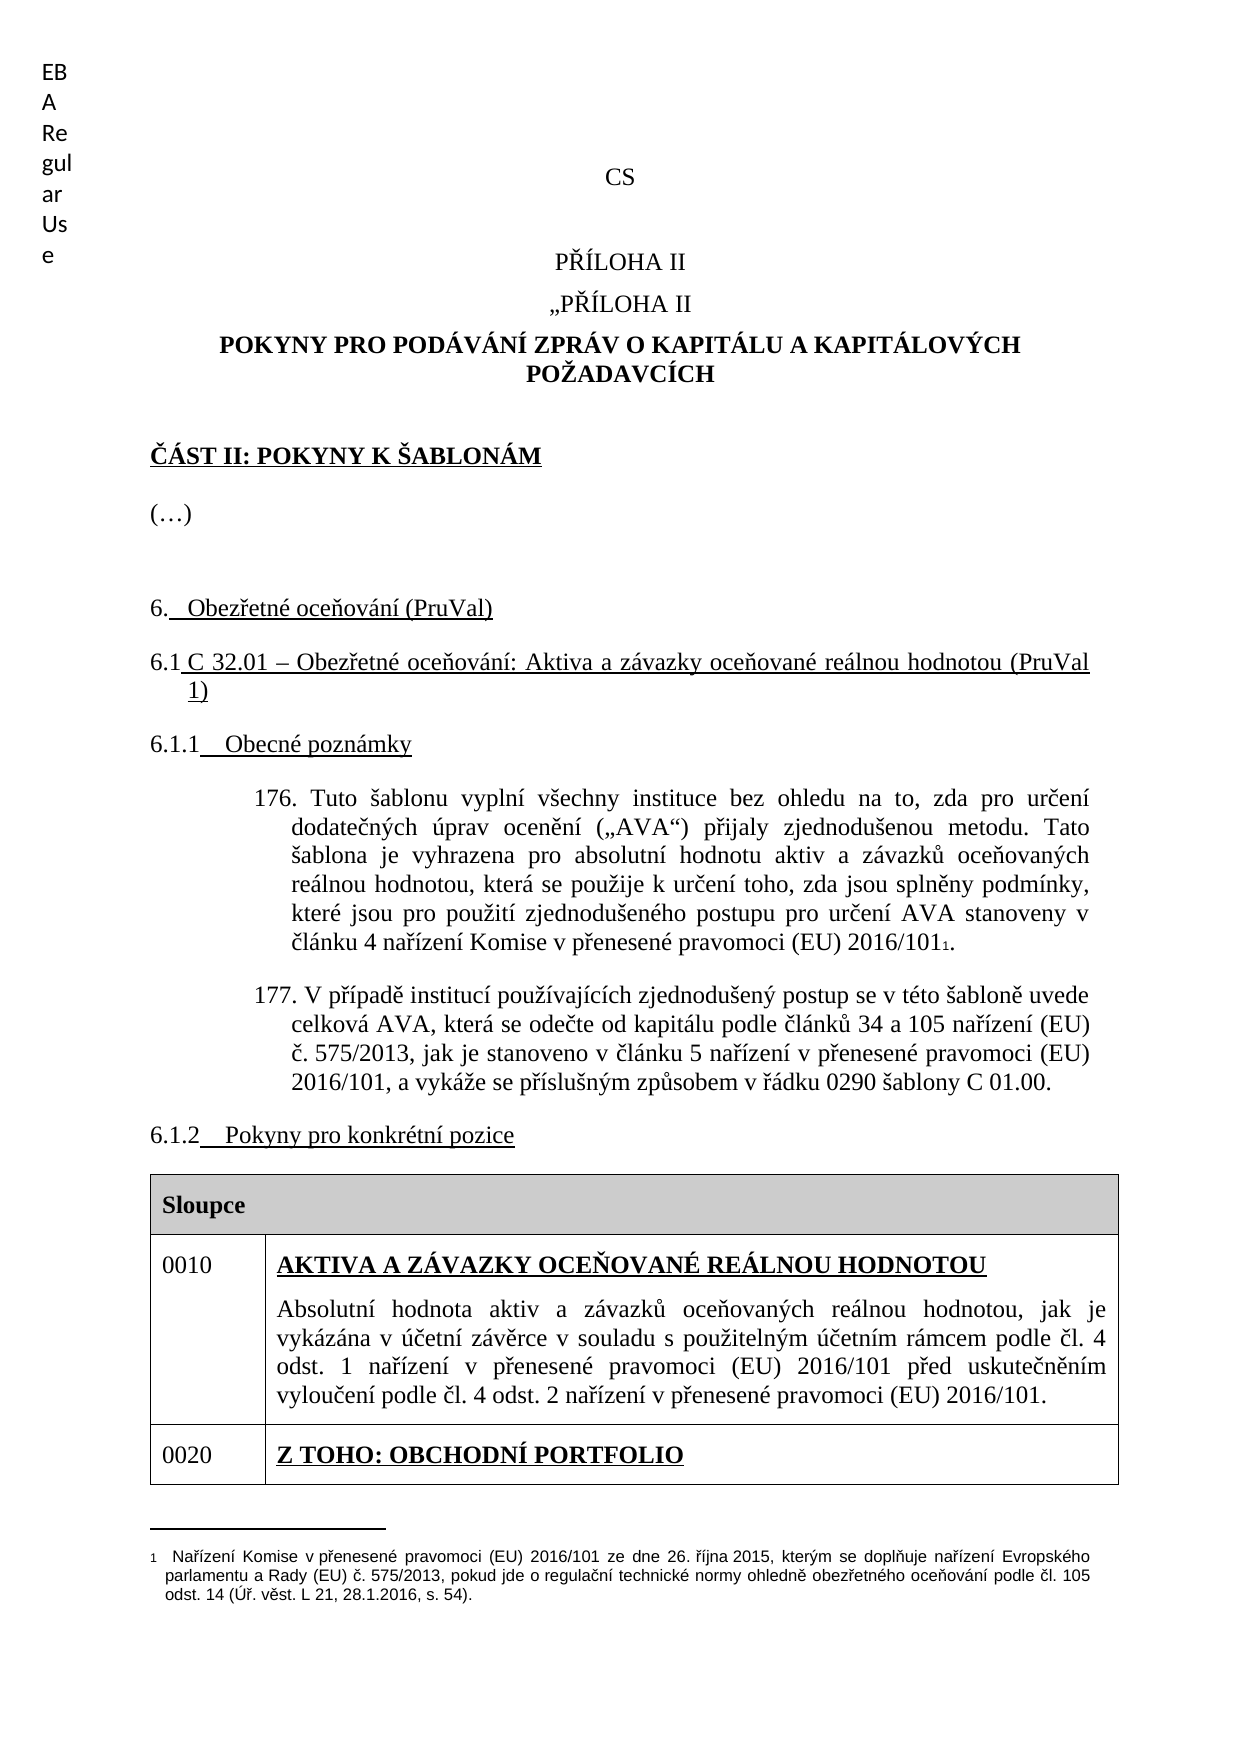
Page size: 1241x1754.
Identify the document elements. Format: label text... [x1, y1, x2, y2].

table_cell 0010 [151, 1235, 265, 1424]
list 6.1.2 Pokyny pro konkrétní pozice [150, 1121, 1090, 1149]
list 6.1 C 32.01 – Obezřetné oceňování: Aktiva a závazky oceňované reálnou hodnotou (PruVal 1) [150, 647, 1090, 704]
table_cell AKTIVA A ZÁVAZKY OCEŇOVANÉ REÁLNOU HODNOTOU Absolutní hodnota aktiv a závazků oceňovaných reálnou hodnotou, jak je vykázána v účetní závěrce v souladu s použitelným účetním rámcem podle čl. 4 odst. 1 nařízení v přenesené pravomoci (EU) 2016/101 před uskutečněním vyloučení podle čl. 4 odst. 2 nařízení v přenesené pravomoci (EU) 2016/101. [266, 1235, 1118, 1424]
list 6. Obezřetné oceňování (PruVal) [150, 593, 1090, 622]
text (…) [150, 498, 1090, 527]
text POKYNY PRO PODÁVÁNÍ ZPRÁV O KAPITÁLU A KAPITÁLOVÝCH POŽADAVCÍCH [150, 330, 1090, 387]
text „PŘÍLOHA II [150, 289, 1090, 317]
list 6.1.1 Obecné poznámky [150, 729, 1090, 758]
text PŘÍLOHA II [150, 247, 1090, 276]
text CS [150, 162, 1090, 191]
table_header Sloupce [151, 1175, 1118, 1234]
table_cell 0020 [151, 1425, 265, 1484]
text ČÁST II: POKYNY K ŠABLONÁM [150, 441, 1090, 470]
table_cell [266, 1425, 1118, 1484]
